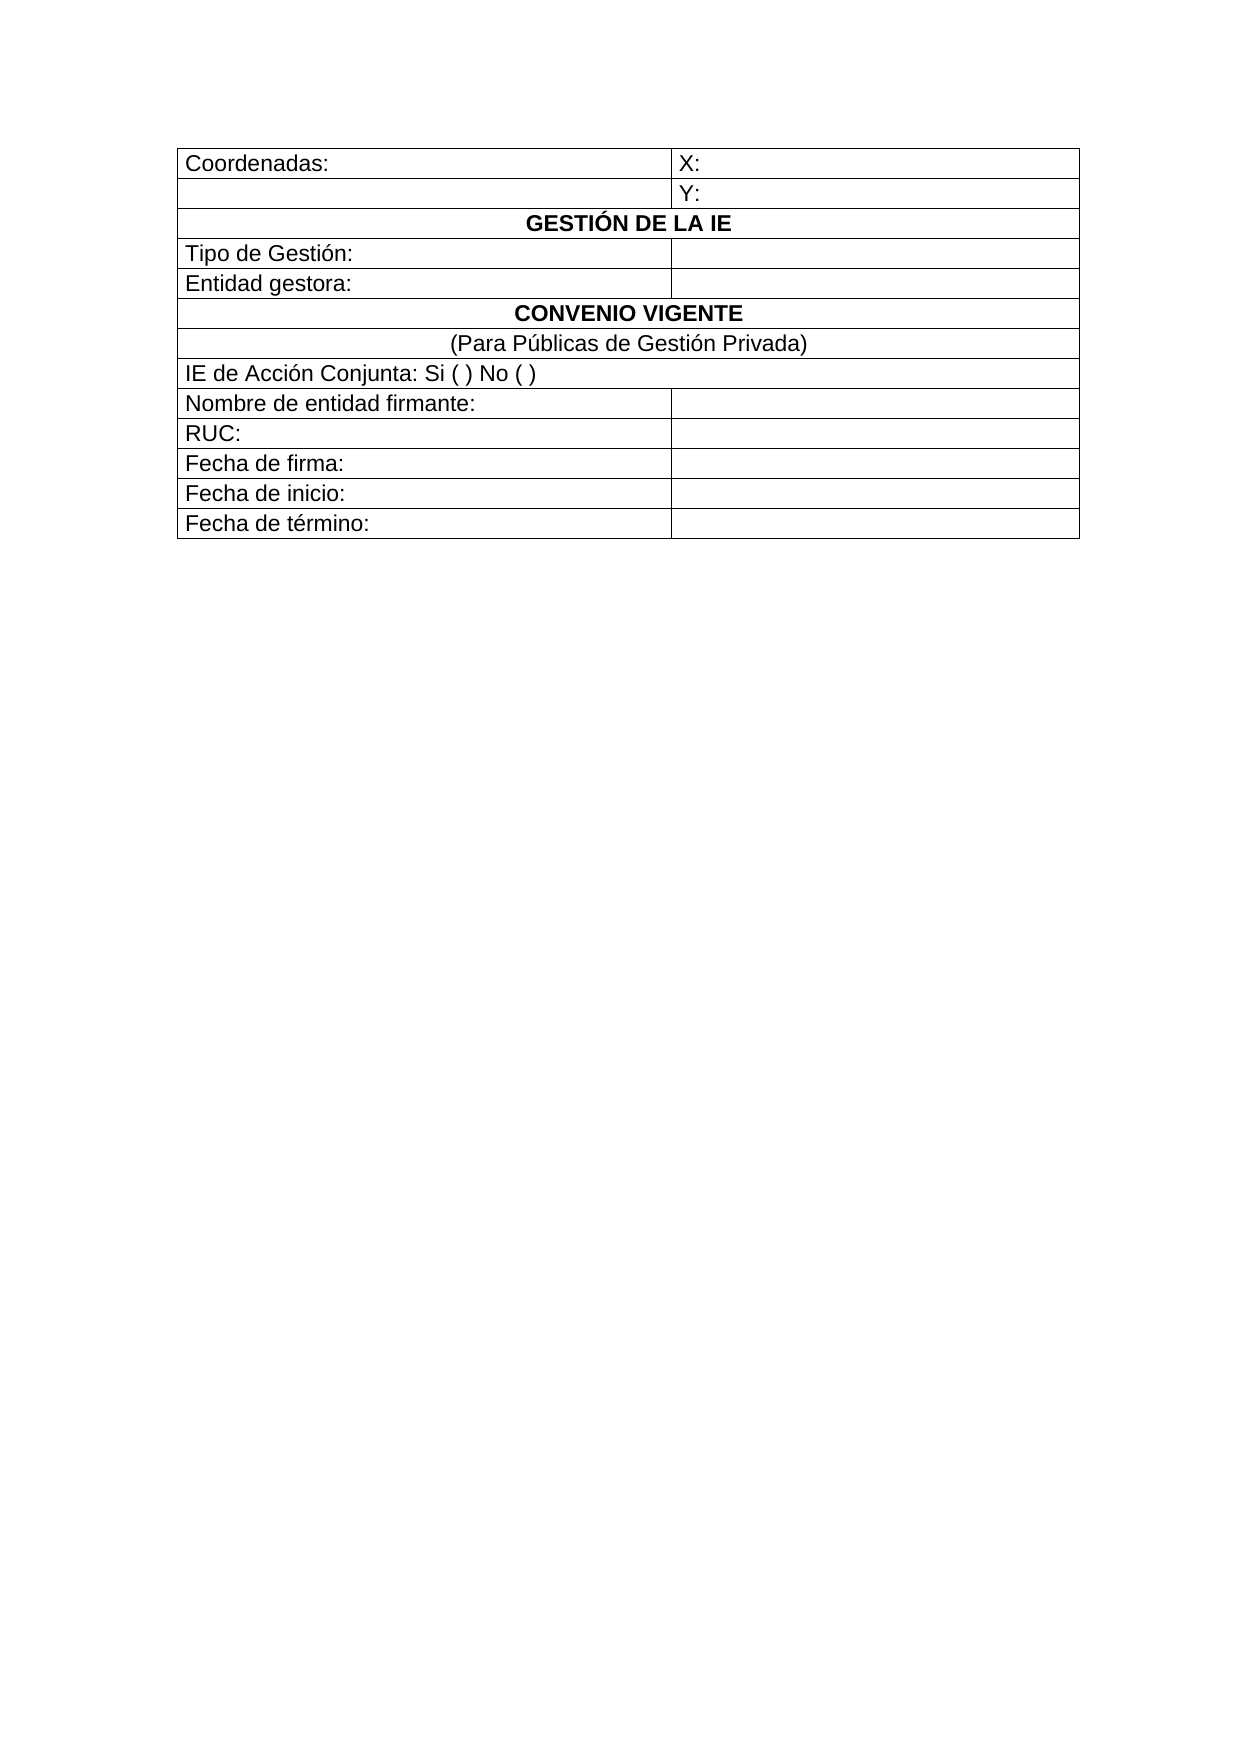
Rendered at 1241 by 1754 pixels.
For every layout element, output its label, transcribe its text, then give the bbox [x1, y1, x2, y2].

table_cell Fecha de inicio: [178, 479, 671, 508]
table_cell [672, 509, 1079, 538]
table_cell X: [672, 149, 1079, 178]
table_cell [672, 269, 1079, 298]
table_cell Y: [672, 179, 1079, 208]
table_cell RUC: [178, 419, 671, 448]
table_cell Nombre de entidad firmante: [178, 389, 671, 418]
table_cell [672, 479, 1079, 508]
table_cell Entidad gestora: [178, 269, 671, 298]
table_cell Coordenadas: [178, 149, 671, 178]
table_cell GESTIÓN DE LA IE [178, 209, 1079, 238]
table_cell Fecha de firma: [178, 449, 671, 478]
table_cell Fecha de término: [178, 509, 671, 538]
table_cell [178, 179, 671, 208]
table_cell (Para Públicas de Gestión Privada) [178, 329, 1079, 358]
table_cell [672, 419, 1079, 448]
table_cell Tipo de Gestión: [178, 239, 671, 268]
table_cell IE de Acción Conjunta: Si ( ) No ( ) [178, 359, 1079, 388]
table_cell [672, 449, 1079, 478]
table_cell [672, 239, 1079, 268]
table_cell [672, 389, 1079, 418]
table_cell CONVENIO VIGENTE [178, 299, 1079, 328]
